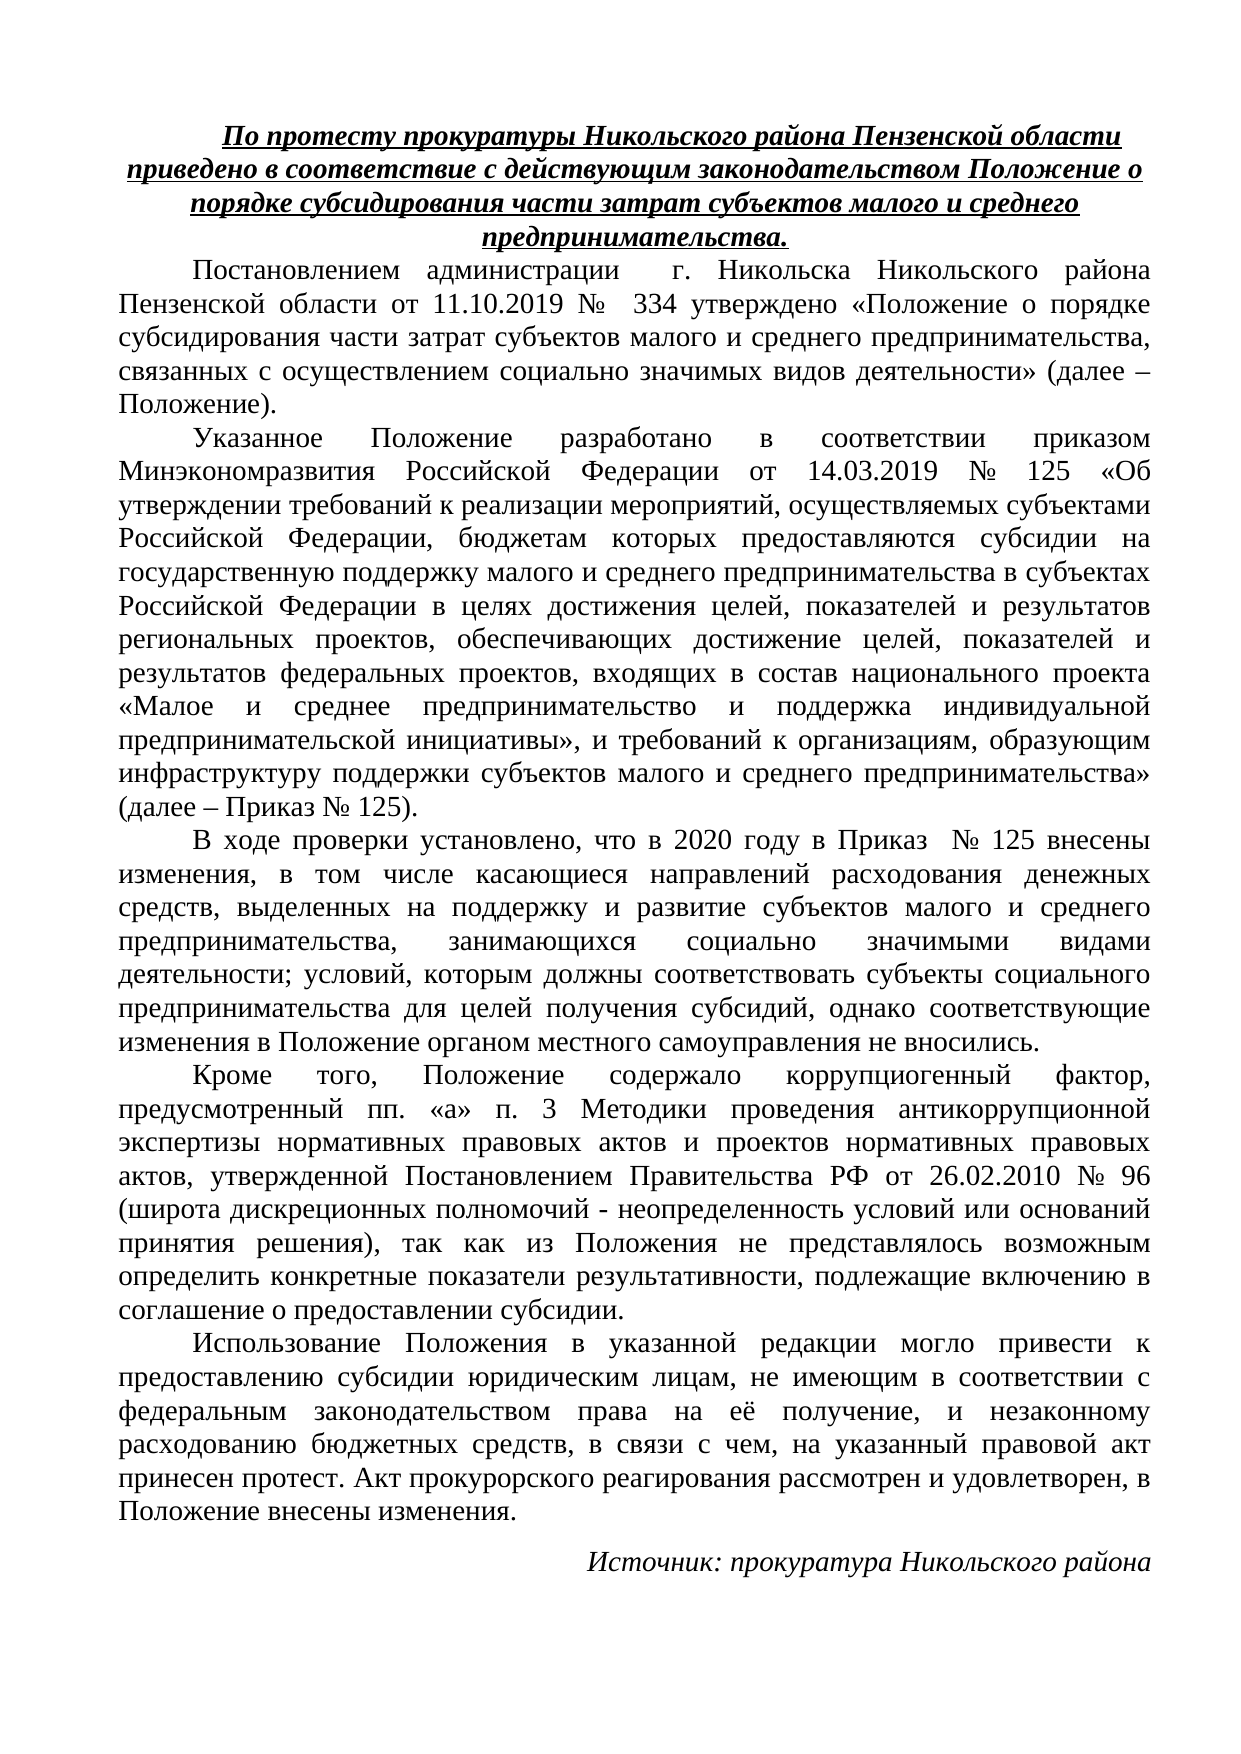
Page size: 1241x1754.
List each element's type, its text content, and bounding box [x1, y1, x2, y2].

text Источник: прокуратура Никольского района [118, 1552, 1152, 1577]
text Указанное Положение разработано в соответствии приказом Минэкономразвития Российской Федерации от 14.03.2019 № 125 «Об утверждении требований к реализации мероприятий, осуществляемых субъектами Российской Федерации, бюджетам которых предоставляются субсидии на государственную поддержку малого и среднего предпринимательства в субъектах Российской Федерации в целях достижения целей, показателей и результатов региональных проектов, обеспечивающих достижение целей, показателей и результатов федеральных проектов, входящих в состав национального проекта «Малое и среднее предпринимательство и поддержка индивидуальной предпринимательской инициативы», и требований к организациям, образующим инфраструктуру поддержки субъектов малого и среднего предпринимательства» (далее – Приказ № 125). [118, 420, 1152, 822]
text Постановлением администрации г. Никольска Никольского района Пензенской области от 11.10.2019 № 334 утверждено «Положение о порядке субсидирования части затрат субъектов малого и среднего предпринимательства, связанных с осуществлением социально значимых видов деятельности» (далее – Положение). [118, 252, 1152, 420]
text Кроме того, Положение содержало коррупциогенный фактор, предусмотренный пп. «а» п. 3 Методики проведения антикоррупционной экспертизы нормативных правовых актов и проектов нормативных правовых актов, утвержденной Постановлением Правительства РФ от 26.02.2010 № 96 (широта дискреционных полномочий - неопределенность условий или оснований принятия решения), так как из Положения не представлялось возможным определить конкретные показатели результативности, подлежащие включению в соглашение о предоставлении субсидии. [118, 1057, 1152, 1326]
text По протесту прокуратуры Никольского района Пензенской области приведено в соответствие с действующим законодательством Положение о порядке субсидирования части затрат субъектов малого и среднего предпринимательства. [118, 118, 1152, 252]
text Использование Положения в указанной редакции могло привести к предоставлению субсидии юридическим лицам, не имеющим в соответствии с федеральным законодательством права на её получение, и незаконному расходованию бюджетных средств, в связи с чем, на указанный правовой акт принесен протест. Акт прокурорского реагирования рассмотрен и удовлетворен, в Положение внесены изменения. [118, 1326, 1152, 1527]
text В ходе проверки установлено, что в 2020 году в Приказ № 125 внесены изменения, в том числе касающиеся направлений расходования денежных средств, выделенных на поддержку и развитие субъектов малого и среднего предпринимательства, занимающихся социально значимыми видами деятельности; условий, которым должны соответствовать субъекты социального предпринимательства для целей получения субсидий, однако соответствующие изменения в Положение органом местного самоуправления не вносились. [118, 822, 1152, 1057]
